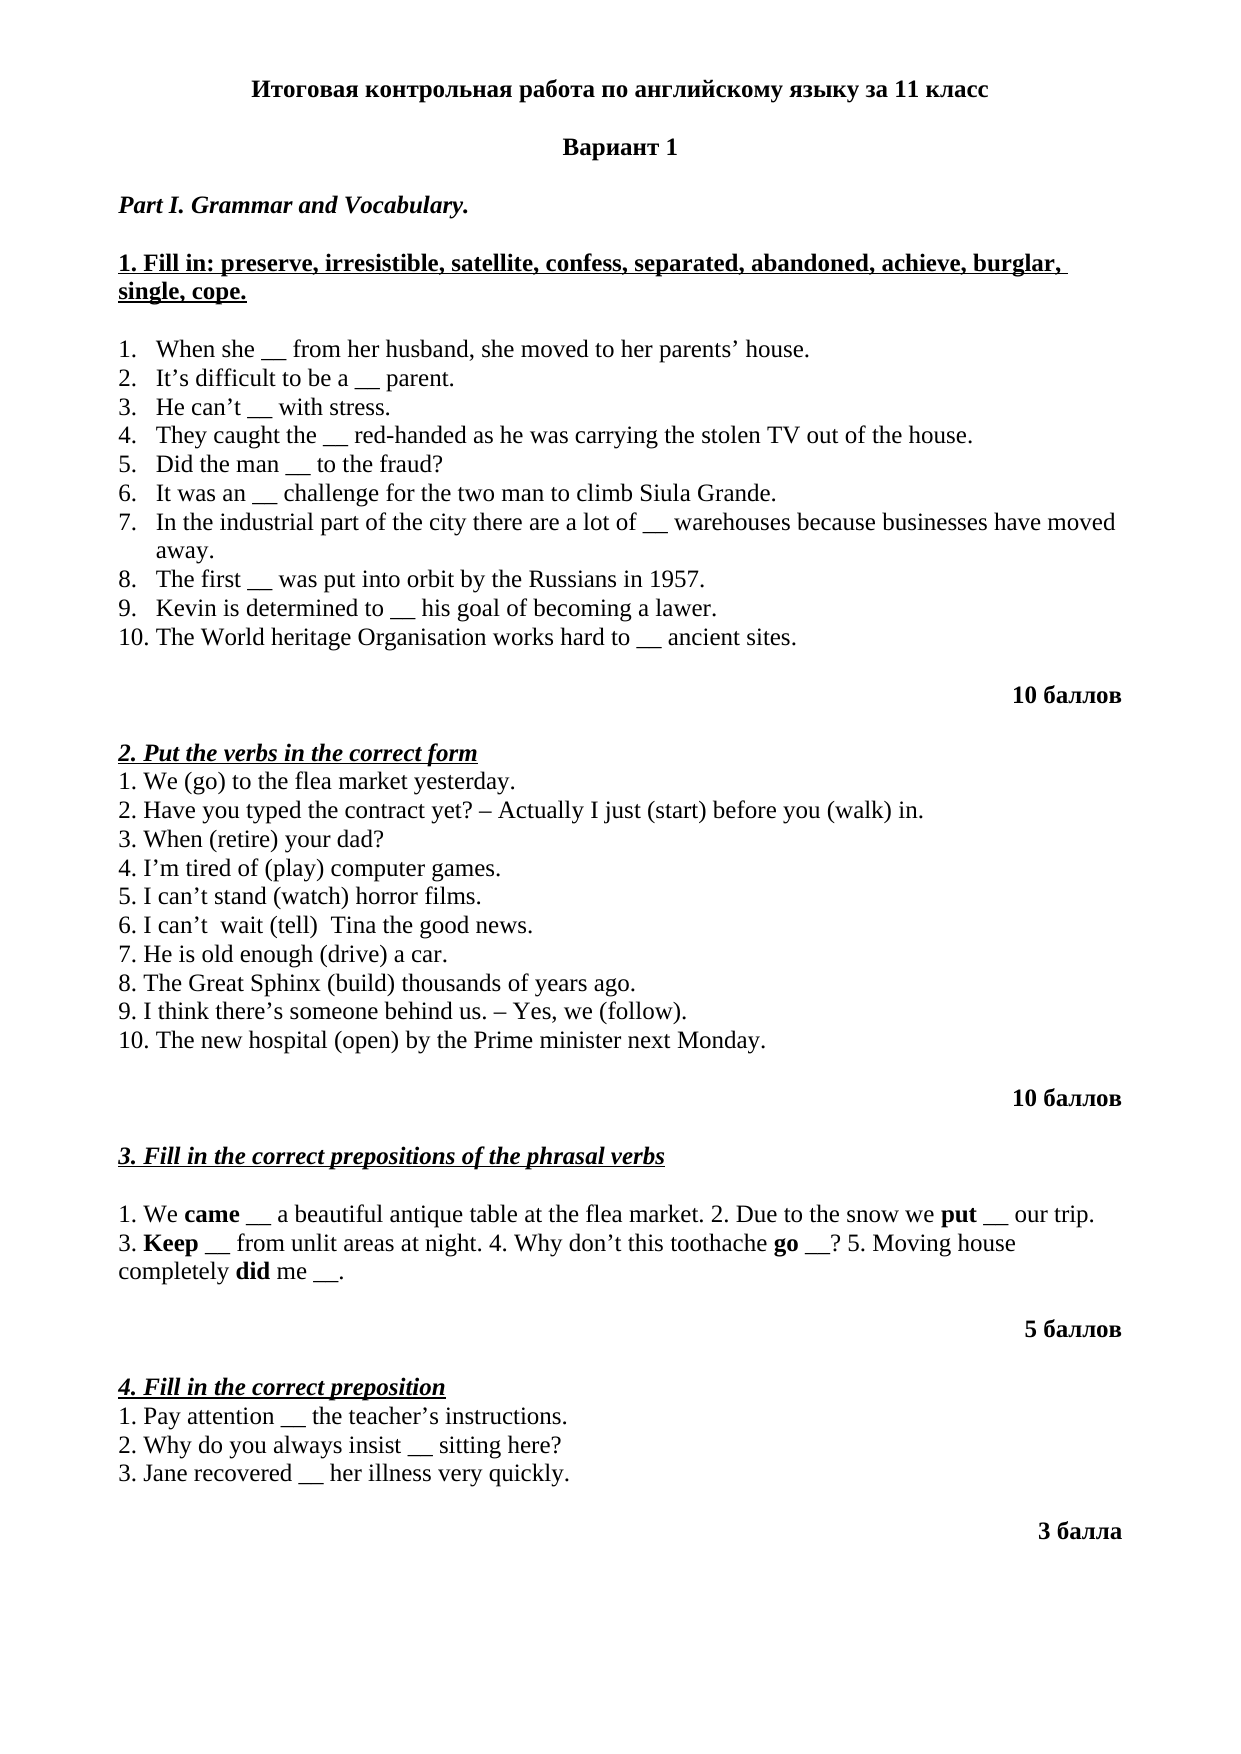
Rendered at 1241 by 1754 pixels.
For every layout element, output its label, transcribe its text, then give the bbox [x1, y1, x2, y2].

list The World heritage Organisation works hard to __ ancient sites. [118, 622, 1122, 651]
text 8. The Great Sphinx (build) thousands of years ago. [118, 968, 1122, 996]
text 3. Fill in the correct prepositions of the phrasal verbs [118, 1141, 1122, 1170]
text 1. We (go) to the flea market yesterday. [118, 766, 1122, 795]
text 10 баллов [193, 1083, 1122, 1112]
list In the industrial part of the city there are a lot of __ warehouses because businesses have moved away. [118, 507, 1122, 564]
text 2. Why do you always insist __ sitting here? [118, 1430, 1122, 1458]
list The first __ was put into orbit by the Russians in 1957. [118, 564, 1122, 593]
list Did the man __ to the fraud? [118, 449, 1122, 478]
list They caught the __ red-handed as he was carrying the stolen TV out of the house. [118, 421, 1122, 449]
text 5 баллов [193, 1314, 1122, 1343]
text 9. I think there’s someone behind us. – Yes, we (follow). [118, 996, 1122, 1025]
list When she __ from her husband, she moved to her parents’ house. [118, 334, 1122, 363]
text 2. Put the verbs in the correct form [118, 738, 1122, 766]
text 5. I can’t stand (watch) horror films. [118, 881, 1122, 910]
list Kevin is determined to __ his goal of becoming a lawer. [118, 593, 1122, 622]
text 7. He is old enough (drive) a car. [118, 939, 1122, 968]
text Part I. Grammar and Vocabulary. [118, 190, 1122, 218]
text 10. The new hospital (open) by the Prime minister next Monday. [118, 1025, 1122, 1054]
text 4. I’m tired of (play) computer games. [118, 853, 1122, 881]
text 1. Fill in: preserve, irresistible, satellite, confess, separated, abandoned, achieve, burglar, single, cope. [118, 248, 1122, 305]
text 10 баллов [193, 680, 1122, 708]
text 2. Have you typed the contract yet? – Actually I just (start) before you (walk) in. [118, 795, 1122, 824]
list It’s difficult to be a __ parent. [118, 363, 1122, 392]
list He can’t __ with stress. [118, 392, 1122, 421]
text 4. Fill in the correct preposition [118, 1372, 1122, 1401]
list It was an __ challenge for the two man to climb Siula Grande. [118, 478, 1122, 507]
text Вариант 1 [118, 132, 1122, 161]
text 3 балла [193, 1516, 1122, 1545]
text 3. Jane recovered __ her illness very quickly. [118, 1458, 1122, 1487]
text 3. When (retire) your dad? [118, 824, 1122, 853]
text 1. We came __ a beautiful antique table at the flea market. 2. Due to the snow we put __ our trip. 3. Keep __ from unlit areas at night. 4. Why don’t this toothache go __? 5. Moving house completely did me __. [118, 1199, 1122, 1285]
subtitle Итоговая контрольная работа по английскому языку за 11 класс [118, 74, 1122, 103]
text 1. Pay attention __ the teacher’s instructions. [118, 1401, 1122, 1430]
text 6. I can’t wait (tell) Tina the good news. [118, 910, 1122, 939]
